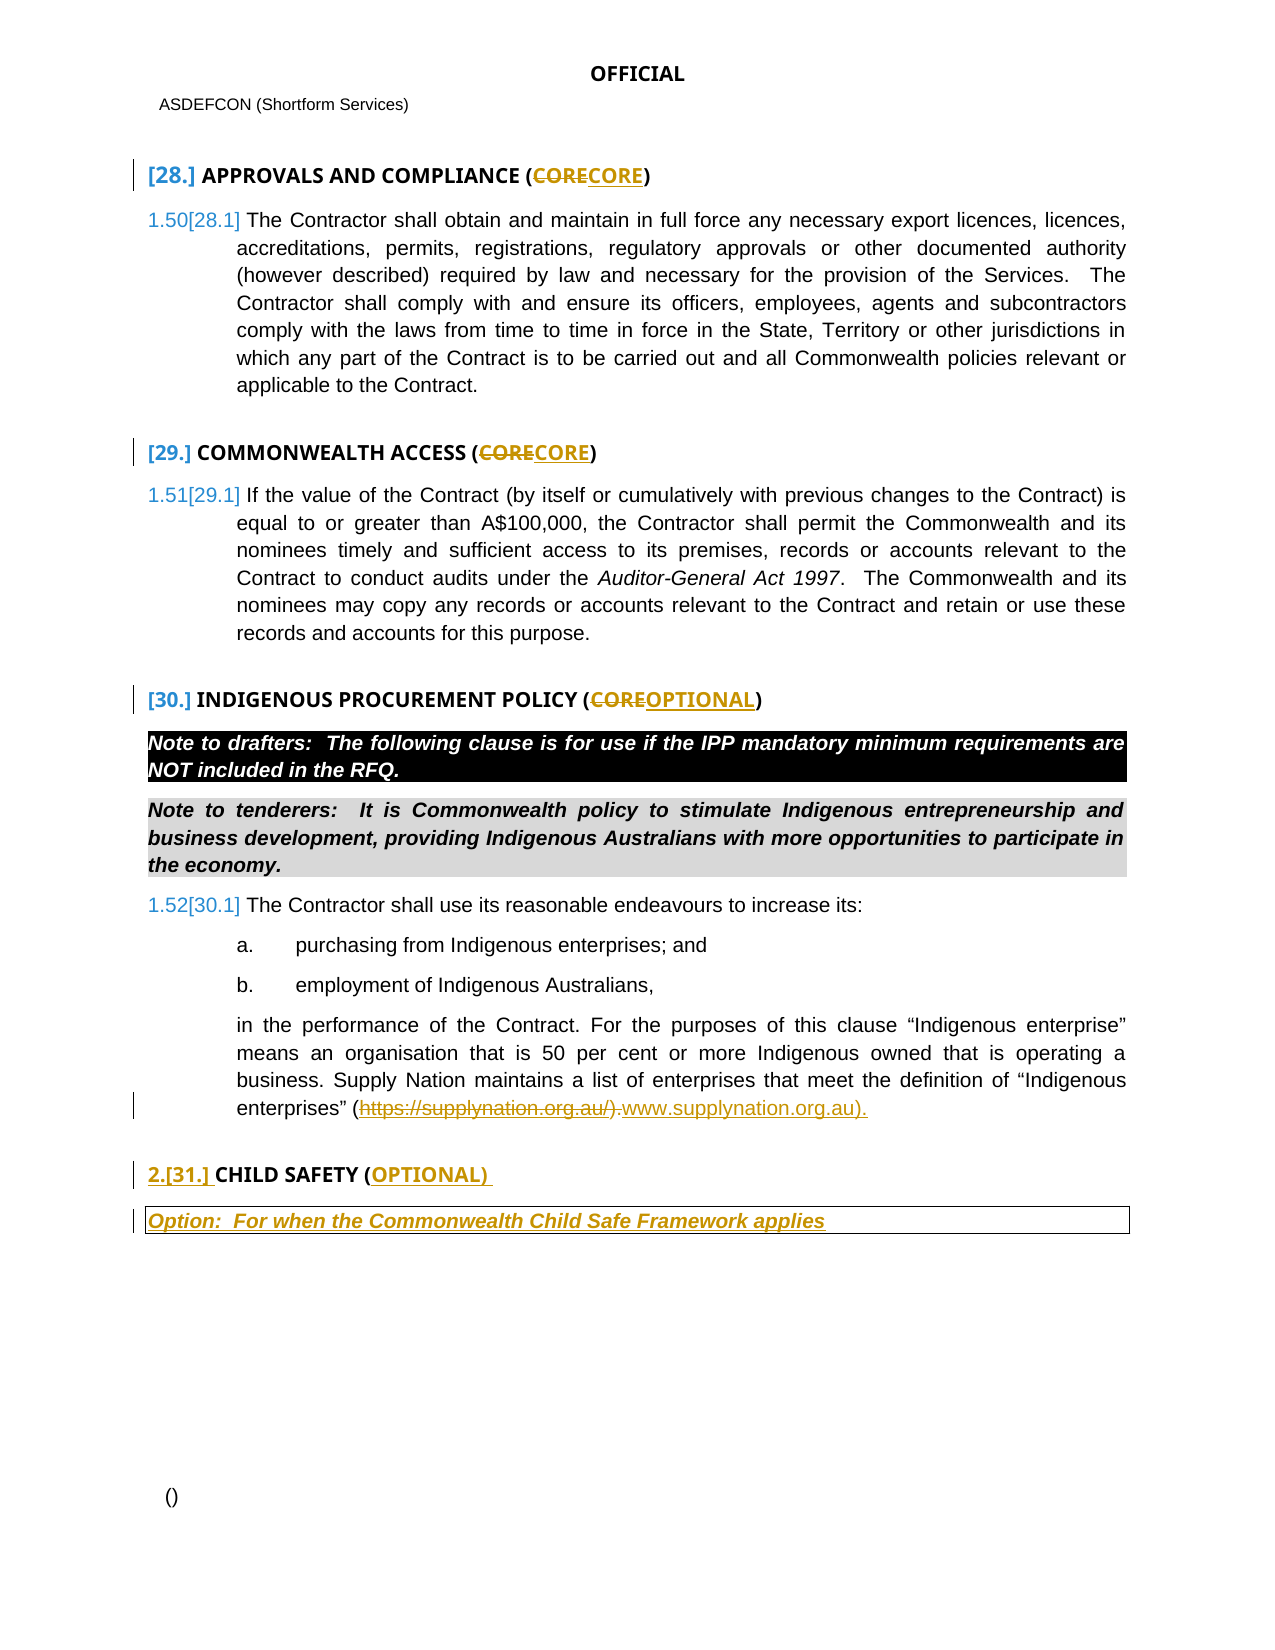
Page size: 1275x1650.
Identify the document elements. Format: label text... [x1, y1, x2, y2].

text Child Safety ( [148, 1161, 1127, 1189]
text Indigenous Procurement Policy () [148, 685, 1127, 714]
text Note to drafters: The following clause is for use if the IPP mandatory minimum requirements are NOT included in the RFQ. [148, 731, 1127, 782]
text in the performance of the Contract. For the purposes of this clause “Indigenous enterprise” means an organisation that is 50 per cent or more Indigenous owned that is operating a business. Supply Nation maintains a list of enterprises that meet the definition of “Indigenous enterprises” ( [236, 1013, 1127, 1119]
text The Contractor shall obtain and maintain in full force any necessary export licences, licences, accreditations, permits, registrations, regulatory approvals or other documented authority (however described) required by law and necessary for the provision of the Services. The Contractor shall comply with and ensure its officers, employees, agents and subcontractors comply with the laws from time to time in force in the State, Territory or other jurisdictions in which any part of the Contract is to be carried out and all Commonwealth policies relevant or applicable to the Contract. [148, 208, 1127, 397]
text If the value of the Contract (by itself or cumulatively with previous changes to the Contract) is equal to or greater than A$100,000, the Contractor shall permit the Commonwealth and its nominees timely and sufficient access to its premises, records or accounts relevant to the Contract to conduct audits under the Auditor-General Act 1997. The Commonwealth and its nominees may copy any records or accounts relevant to the Contract and retain or use these records and accounts for this purpose. [148, 483, 1127, 644]
text Commonwealth Access () [148, 438, 1127, 466]
text purchasing from Indigenous enterprises; and [236, 933, 1127, 957]
text The Contractor shall use its reasonable endeavours to increase its: [148, 893, 1127, 917]
text Approvals and Compliance () [148, 159, 1127, 191]
text Note to tenderers: It is Commonwealth policy to stimulate Indigenous entrepreneurship and business development, providing Indigenous Australians with more opportunities to participate in the economy. [148, 798, 1127, 877]
text employment of Indigenous Australians, [236, 973, 1127, 997]
